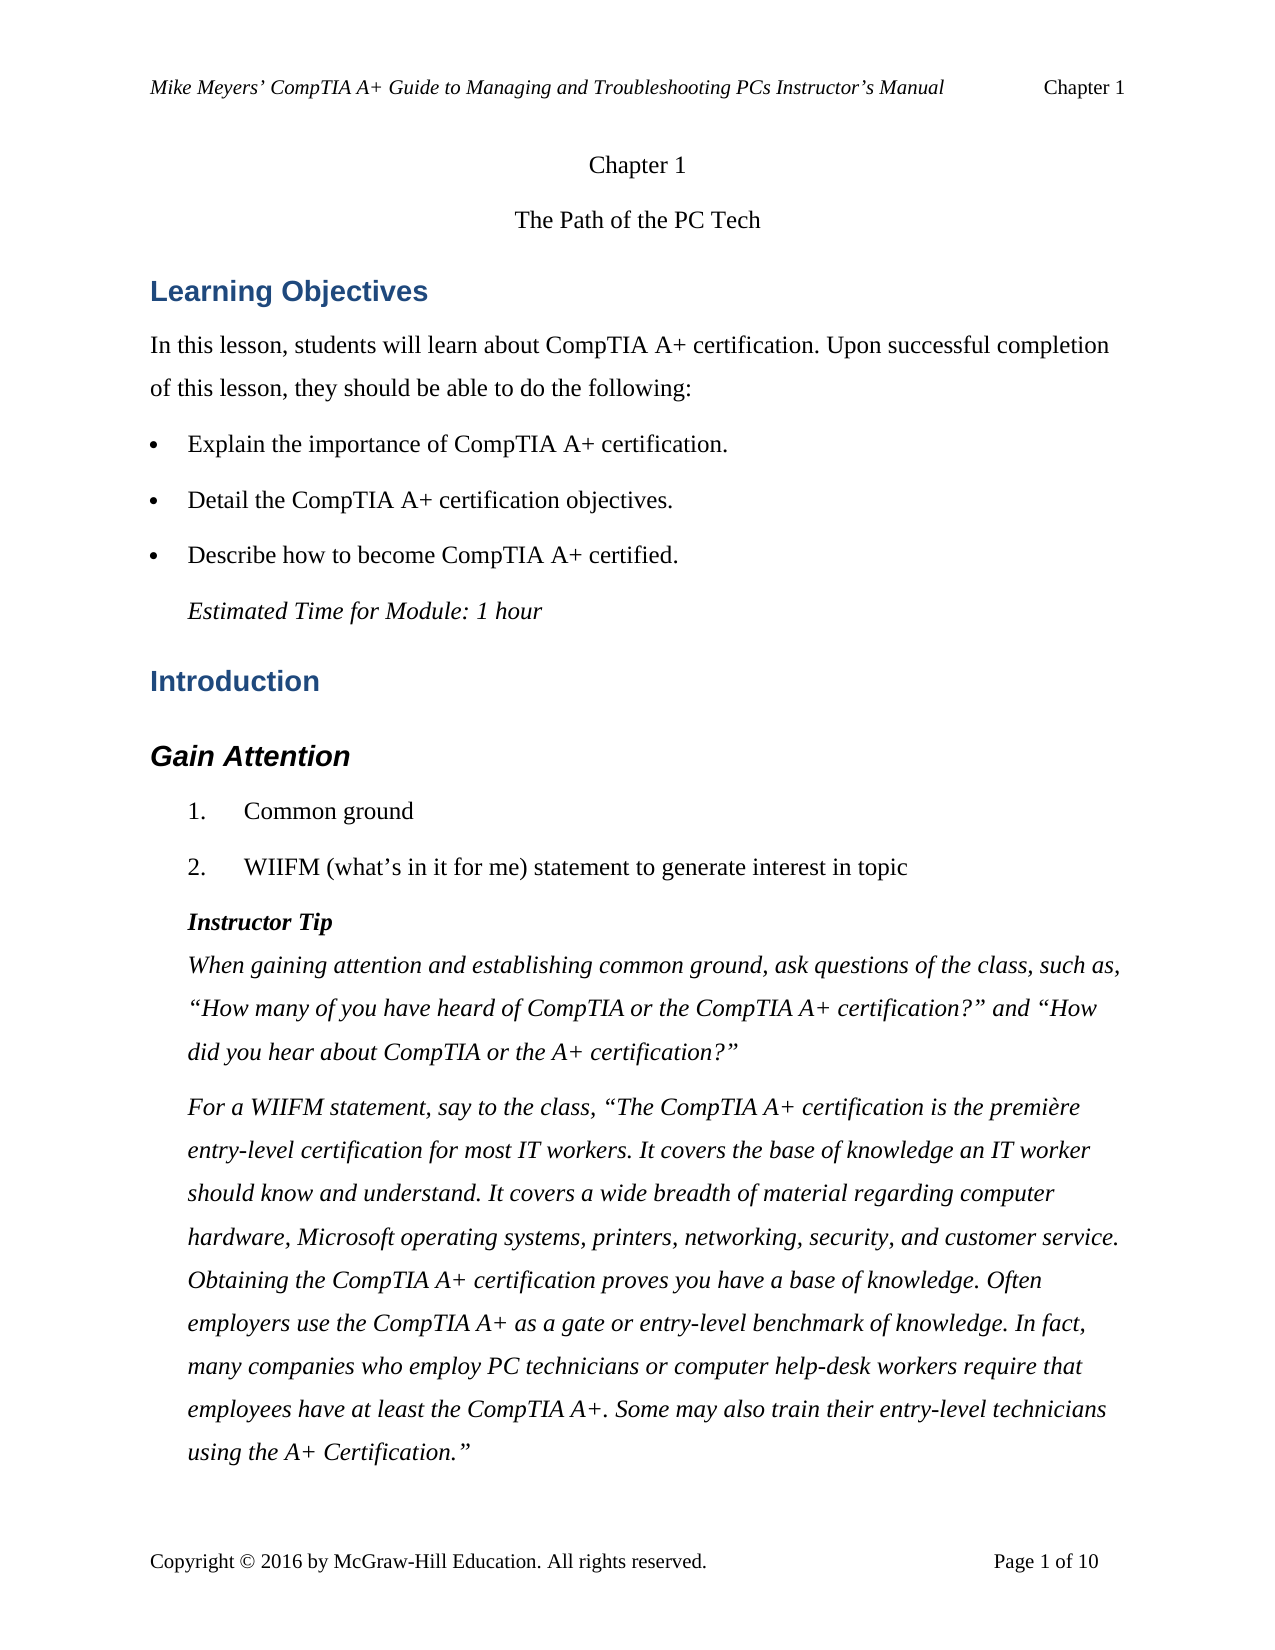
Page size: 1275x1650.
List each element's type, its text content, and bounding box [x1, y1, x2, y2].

subtitle Introduction [150, 664, 1125, 698]
text Estimated Time for Module: 1 hour [187, 596, 1125, 625]
title The Path of the PC Tech [150, 206, 1125, 234]
subtitle Gain Attention [150, 739, 1125, 773]
list Explain the importance of CompTIA A+ certification. [150, 429, 1125, 458]
text 2. WIIFM (what’s in it for me) statement to generate interest in topic [187, 852, 1125, 880]
list Detail the CompTIA A+ certification objectives. [150, 485, 1125, 513]
text In this lesson, students will learn about CompTIA A+ certification. Upon successful completion of this lesson, they should be able to do the following: [150, 330, 1125, 402]
text Chapter 1 [150, 150, 1125, 179]
text 1. Common ground [187, 796, 1125, 825]
text When gaining attention and establishing common ground, ask questions of the class, such as, “How many of you have heard of CompTIA or the CompTIA A+ certification?” and “How did you hear about CompTIA or the A+ certification?” [187, 950, 1125, 1065]
list Describe how to become CompTIA A+ certified. [150, 540, 1125, 569]
title Instructor Tip [187, 907, 1125, 936]
text For a WIIFM statement, say to the class, “The CompTIA A+ certification is the première entry-level certification for most IT workers. It covers the base of knowledge an IT worker should know and understand. It covers a wide breadth of material regarding computer hardware, Microsoft operating systems, printers, networking, security, and customer service. Obtaining the CompTIA A+ certification proves you have a base of knowledge. Often employers use the CompTIA A+ as a gate or entry-level benchmark of knowledge. In fact, many companies who employ PC technicians or computer help-desk workers require that employees have at least the CompTIA A+. Some may also train their entry-level technicians using the A+ Certification.” [187, 1092, 1125, 1466]
subtitle Learning Objectives [150, 274, 1125, 307]
